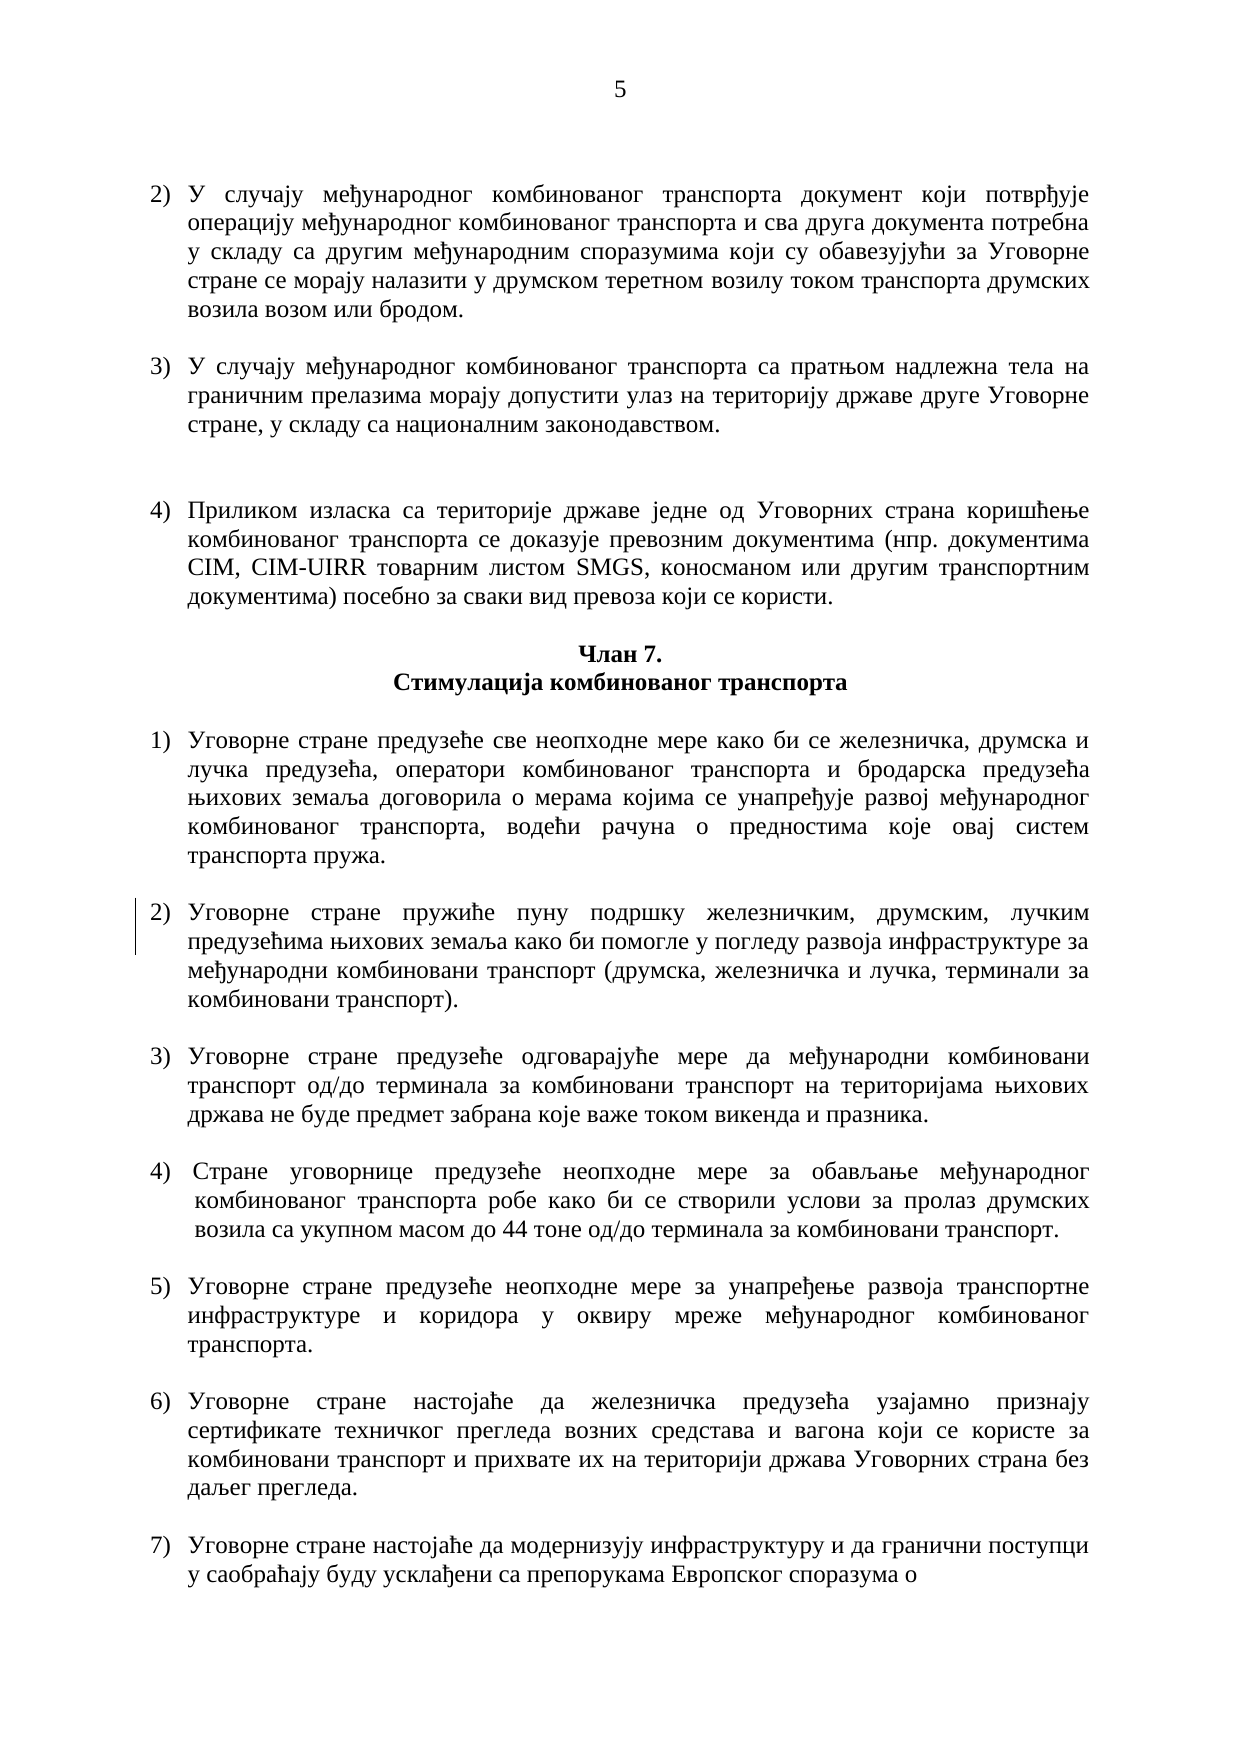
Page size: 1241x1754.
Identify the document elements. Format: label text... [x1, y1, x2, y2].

list Уговорне стране настојаће да железничка предузећа узајамно признају сертификате техничког прегледа возних средстава и вагона који се користе за комбиновани транспорт и прихвате их на територији држава Уговорних страна без даљег прегледа. [150, 1386, 1090, 1501]
text 4) Стране уговорнице предузеће неопходне мере за обављање међународног комбинованог транспорта робе како би се створили услови за пролаз друмских возила са укупном масом до 44 тоне од/до терминала за комбиновани транспорт. [150, 1156, 1090, 1242]
list Уговорне стране пружиће пуну подршку железничким, друмским, лучкимпредузећима њихових земаља како би помогле у погледу развоја инфраструктуре за међународни комбиновани транспорт (друмска, железничка и лучка, терминали за комбиновани транспорт). [150, 897, 1090, 1012]
list Уговорне стране настојаће да модернизују инфраструктуру и да гранични поступци у саобраћају буду усклађени са препорукама Европског споразума о [150, 1530, 1090, 1587]
list Приликом изласка са територије државе једне од Уговорних страна коришћење комбинованог транспорта се доказује превозним документима (нпр. документима CIM, CIM-UIRR товарним листом SMGS, коносманом или другим транспортним документима) посебно за сваки вид превоза који се користи. [150, 495, 1090, 610]
list Уговорне стране предузеће одговарајуће мере да међународни комбиновани транспорт од/до терминала за комбиновани транспорт на територијама њихових држава не буде предмет забрана које важе током викенда и празника. [150, 1041, 1090, 1127]
list Уговорне стране предузеће све неопходне мере како би се железничка, друмска и лучка предузећа, оператори комбинованог транспорта и бродарска предузећа њихових земаља договорила о мерама којима се унапређује развој међународног комбинованог транспорта, водећи рачуна о предностима које овај систем транспорта пружа. [150, 725, 1090, 869]
list У случају међународног комбинованог транспорта са пратњом надлежна тела на граничним прелазима морају допустити улаз на територију државе друге Уговорне стране, у складу са националним законодавством. [150, 351, 1090, 437]
list У случају међународног комбинованог транспорта документ који потврђује операцију међународног комбинованог транспорта и сва друга документа потребна у складу са другим међународним споразумима који су обавезујући за Уговорне стране се морају налазити у друмском теретном возилу током транспорта друмских возила возом или бродом. [150, 179, 1090, 322]
list Уговорне стране предузеће неопходне мере за унапређење развоја транспортне инфраструктуре и коридора у оквиру мреже међународног комбинованог транспорта. [150, 1271, 1090, 1357]
subtitle Стимулација комбинованог транспорта [150, 667, 1090, 696]
subtitle Члан 7. [150, 639, 1090, 667]
